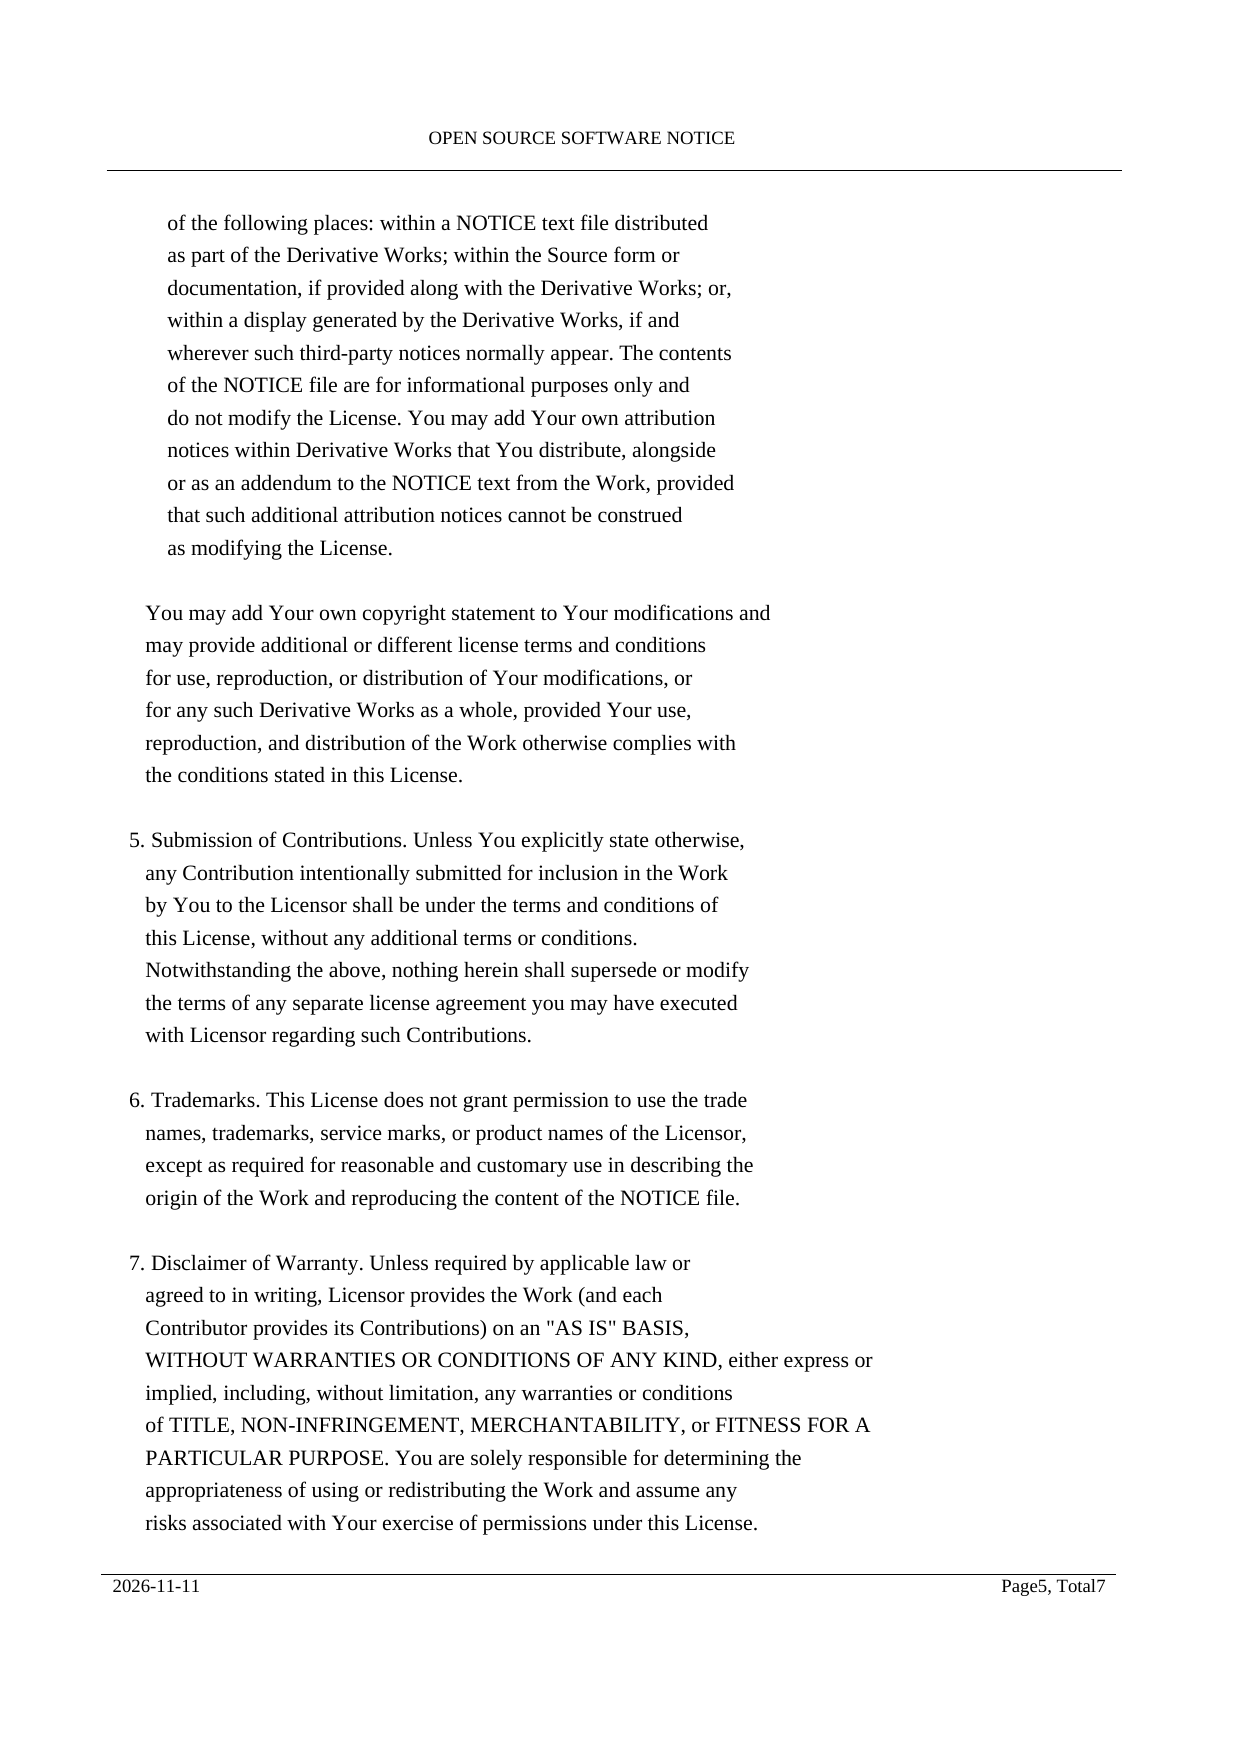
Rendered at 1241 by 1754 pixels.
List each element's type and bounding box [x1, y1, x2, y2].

text [112, 206, 1128, 1539]
